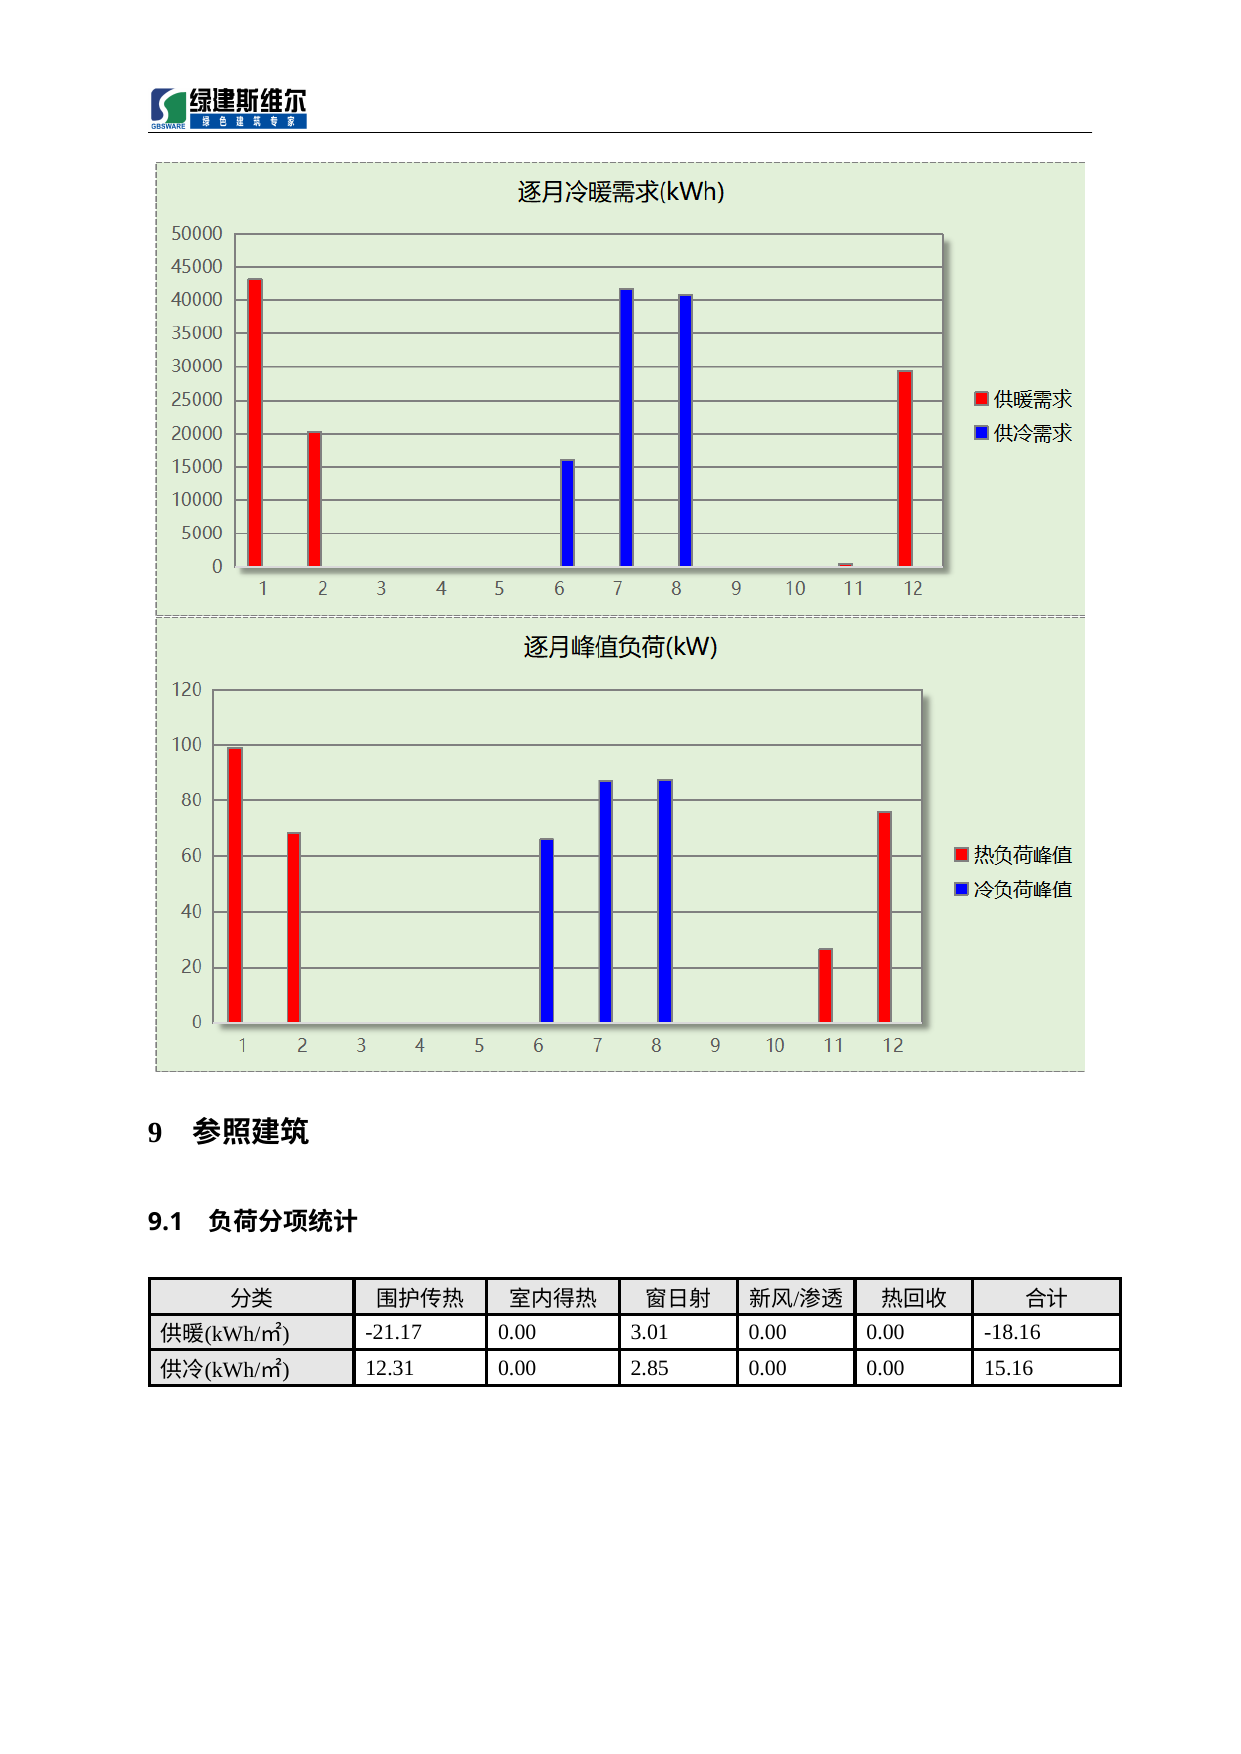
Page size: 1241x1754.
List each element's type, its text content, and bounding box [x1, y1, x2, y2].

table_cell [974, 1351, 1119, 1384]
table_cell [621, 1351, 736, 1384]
picture [155, 162, 1085, 616]
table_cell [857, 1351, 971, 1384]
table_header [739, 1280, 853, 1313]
picture [147, 88, 308, 130]
subtitle 参照建筑 [148, 1097, 1092, 1162]
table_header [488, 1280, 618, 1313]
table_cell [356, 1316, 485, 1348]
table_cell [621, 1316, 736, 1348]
subtitle 负荷分项统计 [148, 1187, 1092, 1252]
picture [155, 617, 1085, 1072]
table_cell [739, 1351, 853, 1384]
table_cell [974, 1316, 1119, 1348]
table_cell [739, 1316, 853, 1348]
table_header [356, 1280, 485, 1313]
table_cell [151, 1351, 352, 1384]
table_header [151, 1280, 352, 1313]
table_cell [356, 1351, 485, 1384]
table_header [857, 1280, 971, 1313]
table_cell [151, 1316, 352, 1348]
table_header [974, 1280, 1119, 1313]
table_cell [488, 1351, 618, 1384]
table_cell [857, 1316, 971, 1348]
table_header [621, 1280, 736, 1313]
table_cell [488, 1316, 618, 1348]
